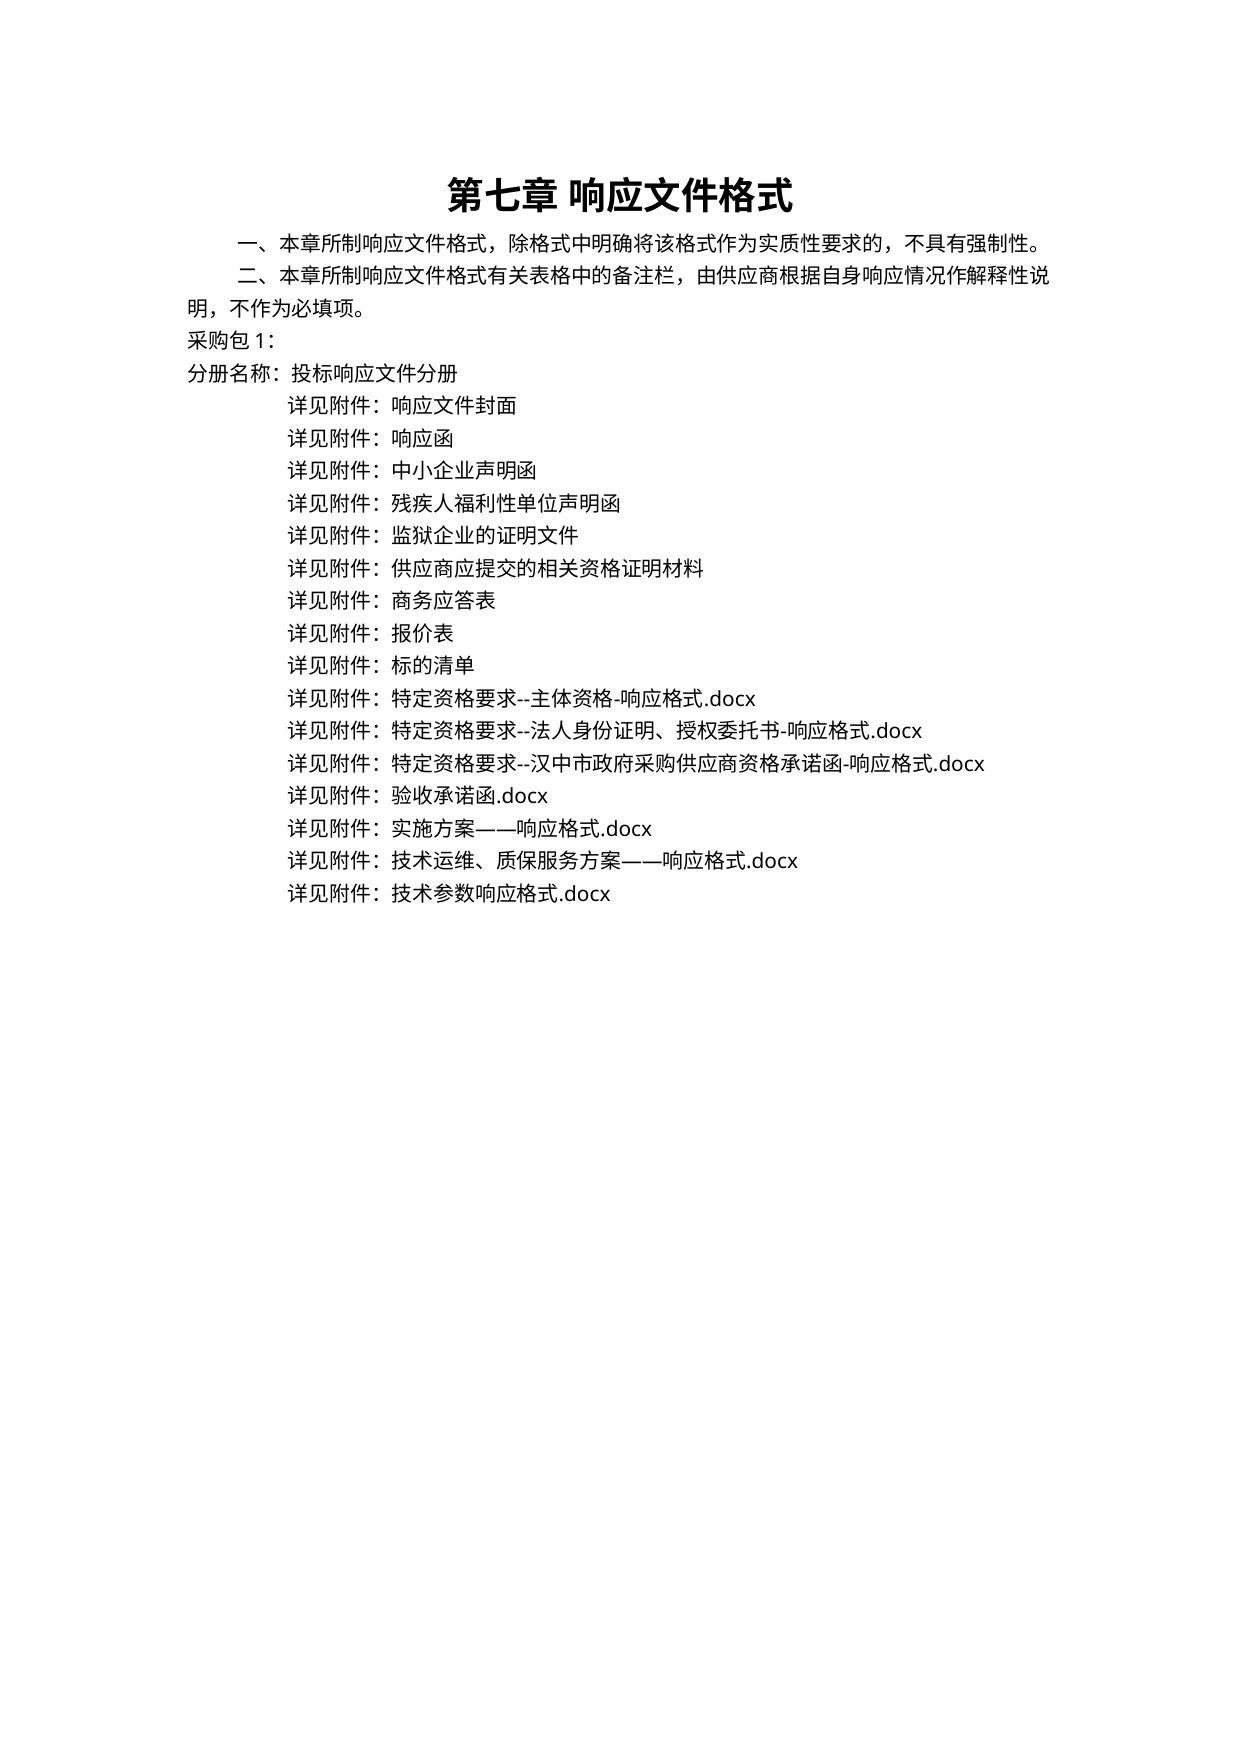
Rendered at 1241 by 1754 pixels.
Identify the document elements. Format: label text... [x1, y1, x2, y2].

text 详见附件：实施方案——响应格式.docx [187, 812, 1053, 844]
text 详见附件：验收承诺函.docx [187, 779, 1053, 812]
text 一、本章所制响应文件格式，除格式中明确将该格式作为实质性要求的，不具有强制性。 [187, 227, 1053, 259]
text 详见附件：标的清单 [187, 649, 1053, 682]
text 详见附件：特定资格要求--法人身份证明、授权委托书-响应格式.docx [187, 714, 1053, 747]
text 第七章 响应文件格式 [187, 162, 1053, 227]
text 详见附件：报价表 [187, 617, 1053, 649]
text 二、本章所制响应文件格式有关表格中的备注栏，由供应商根据自身响应情况作解释性说明，不作为必填项。 [187, 259, 1053, 324]
text 详见附件：技术运维、质保服务方案——响应格式.docx [187, 844, 1053, 877]
text 详见附件：响应文件封面 [187, 389, 1053, 422]
text 分册名称：投标响应文件分册 [187, 357, 1053, 389]
text 详见附件：响应函 [187, 422, 1053, 454]
text 详见附件：特定资格要求--汉中市政府采购供应商资格承诺函-响应格式.docx [187, 747, 1053, 779]
text 详见附件：技术参数响应格式.docx [187, 877, 1053, 909]
text 详见附件：监狱企业的证明文件 [187, 519, 1053, 552]
text 详见附件：残疾人福利性单位声明函 [187, 487, 1053, 519]
text 采购包1： [187, 324, 1053, 357]
text 详见附件：中小企业声明函 [187, 454, 1053, 487]
text 详见附件：商务应答表 [187, 584, 1053, 617]
text 详见附件：特定资格要求--主体资格-响应格式.docx [187, 682, 1053, 714]
text 详见附件：供应商应提交的相关资格证明材料 [187, 552, 1053, 584]
